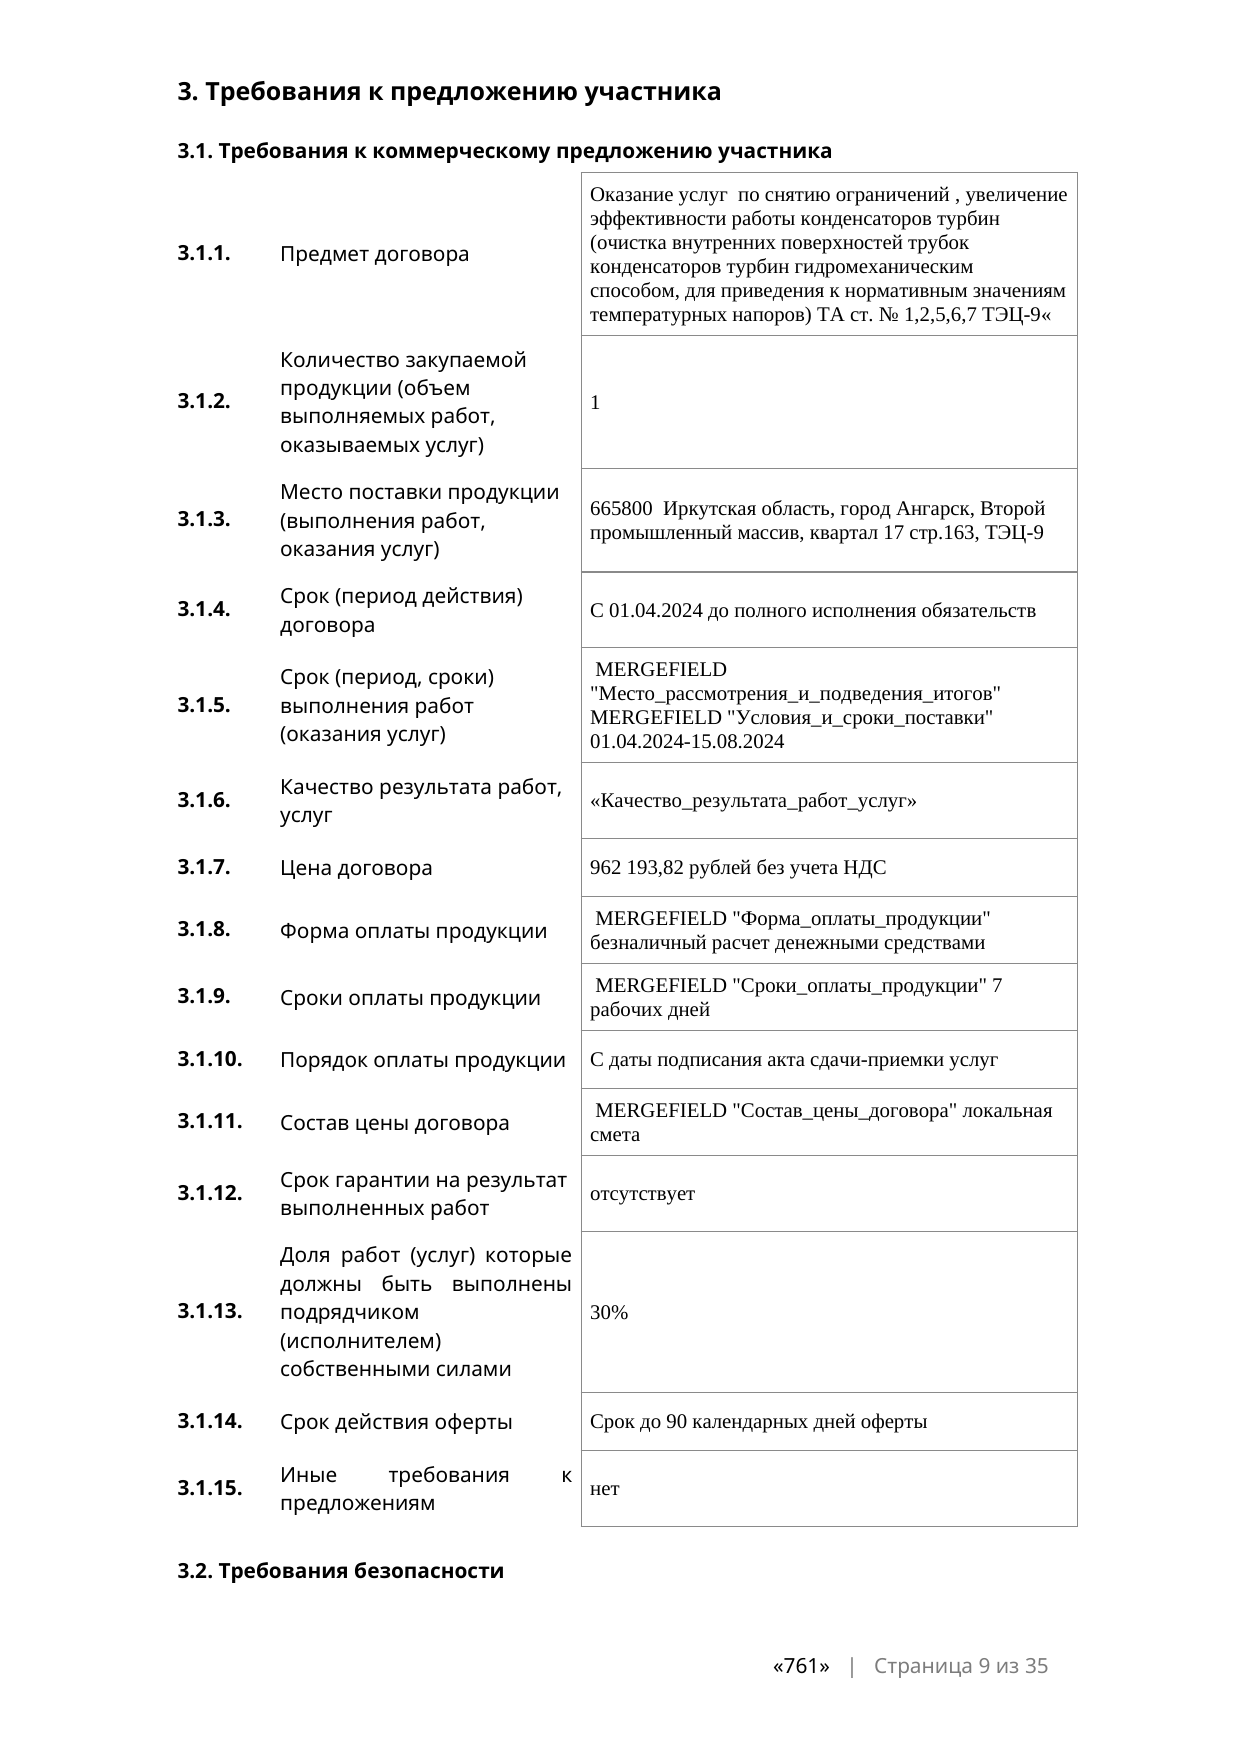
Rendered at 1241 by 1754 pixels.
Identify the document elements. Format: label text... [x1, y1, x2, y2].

text Требования к предложению участника [177, 74, 1063, 107]
text Требования к коммерческому предложению участника [177, 132, 1063, 166]
text Требования безопасности [177, 1552, 1063, 1585]
